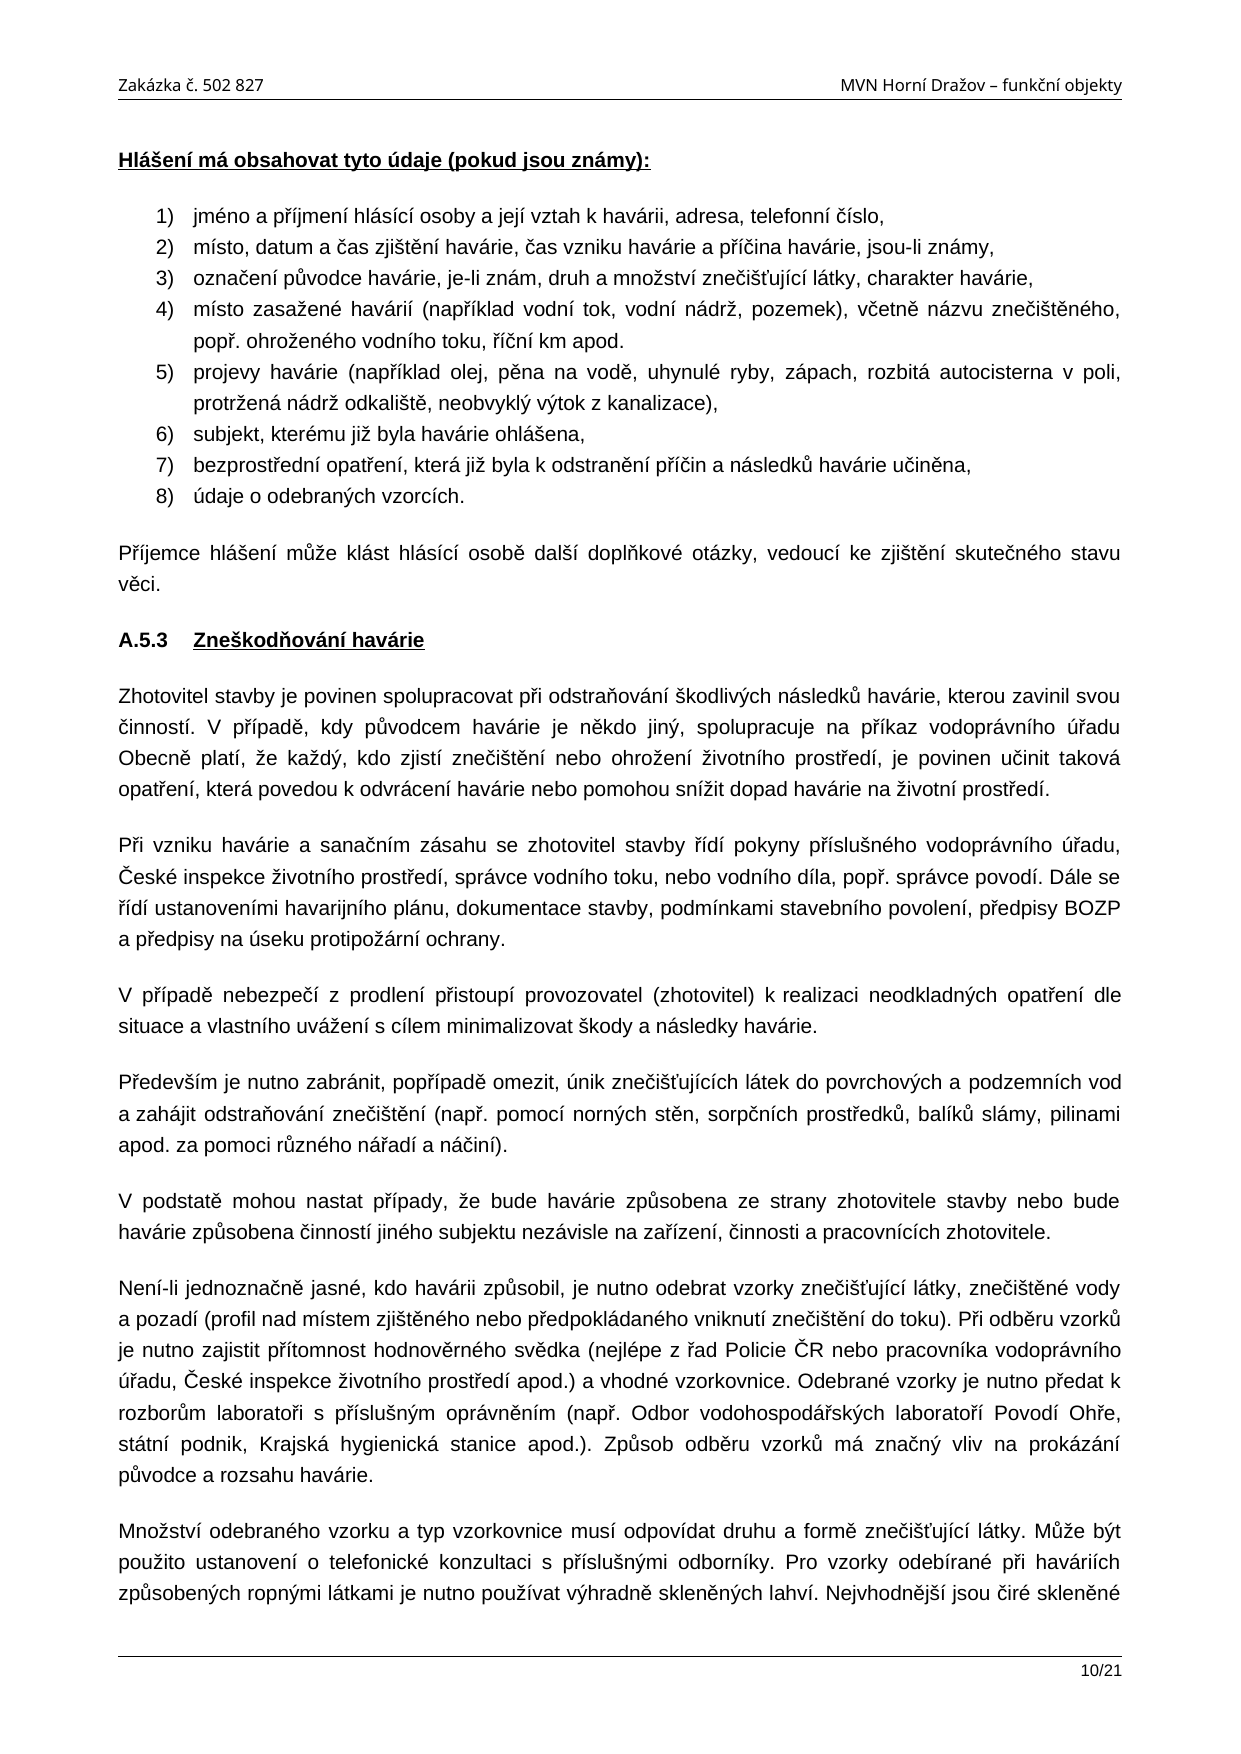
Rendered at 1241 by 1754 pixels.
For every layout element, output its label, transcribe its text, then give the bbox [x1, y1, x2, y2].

text V podstatě mohou nastat případy, že bude havárie způsobena ze strany zhotovitele stavby nebo bude havárie způsobena činností jiného subjektu nezávisle na zařízení, činnosti a pracovnících zhotovitele. [118, 1189, 1122, 1244]
text Není-li jednoznačně jasné, kdo havárii způsobil, je nutno odebrat vzorky znečišťující látky, znečištěné vody a pozadí (profil nad místem zjištěného nebo předpokládaného vniknutí znečištění do toku). Při odběru vzorků je nutno zajistit přítomnost hodnověrného svědka (nejlépe z řad Policie ČR nebo pracovníka vodoprávního úřadu, České inspekce životního prostředí apod.) a vhodné vzorkovnice. Odebrané vzorky je nutno předat k rozborům laboratoři s příslušným oprávněním (např. Odbor vodohospodářských laboratoří Povodí Ohře, státní podnik, Krajská hygienická stanice apod.). Způsob odběru vzorků má značný vliv na prokázání původce a rozsahu havárie. [118, 1276, 1122, 1487]
list bezprostřední opatření, která již byla k odstranění příčin a následků havárie učiněna, [156, 453, 1122, 477]
text V případě nebezpečí z prodlení přistoupí provozovatel (zhotovitel) k realizaci neodkladných opatření dle situace a vlastního uvážení s cílem minimalizovat škody a následky havárie. [118, 983, 1122, 1038]
list subjekt, kterému již byla havárie ohlášena, [156, 422, 1122, 446]
list místo, datum a čas zjištění havárie, čas vzniku havárie a příčina havárie, jsou-li známy, [156, 235, 1122, 259]
text Zhotovitel stavby je povinen spolupracovat při odstraňování škodlivých následků havárie, kterou zavinil svou činností. V případě, kdy původcem havárie je někdo jiný, spolupracuje na příkaz vodoprávního úřadu Obecně platí, že každý, kdo zjistí znečištění nebo ohrožení životního prostředí, je povinen učinit taková opatření, která povedou k odvrácení havárie nebo pomohou snížit dopad havárie na životní prostředí. [118, 684, 1122, 801]
list jméno a příjmení hlásící osoby a její vztah k havárii, adresa, telefonní číslo, [156, 204, 1122, 228]
list údaje o odebraných vzorcích. [156, 484, 1122, 508]
list označení původce havárie, je-li znám, druh a množství znečišťující látky, charakter havárie, [156, 266, 1122, 290]
text Hlášení má obsahovat tyto údaje (pokud jsou známy): [118, 148, 1122, 172]
list projevy havárie (například olej, pěna na vodě, uhynulé ryby, zápach, rozbitá autocisterna v poli, protržená nádrž odkaliště, neobvyklý výtok z kanalizace), [156, 359, 1122, 415]
text Příjemce hlášení může klást hlásící osobě další doplňkové otázky, vedoucí ke zjištění skutečného stavu věci. [118, 540, 1122, 595]
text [118, 1519, 1122, 1605]
list místo zasažené havárií (například vodní tok, vodní nádrž, pozemek), včetně názvu znečištěného, popř. ohroženého vodního toku, říční km apod. [156, 297, 1122, 352]
text Při vzniku havárie a sanačním zásahu se zhotovitel stavby řídí pokyny příslušného vodoprávního úřadu, České inspekce životního prostředí, správce vodního toku, nebo vodního díla, popř. správce povodí. Dále se řídí ustanoveními havarijního plánu, dokumentace stavby, podmínkami stavebního povolení, předpisy BOZP a předpisy na úseku protipožární ochrany. [118, 833, 1122, 951]
text Především je nutno zabránit, popřípadě omezit, únik znečišťujících látek do povrchových a podzemních vod a zahájit odstraňování znečištění (např. pomocí norných stěn, sorpčních prostředků, balíků slámy, pilinami apod. za pomoci různého nářadí a náčiní). [118, 1070, 1122, 1156]
subtitle Zneškodňování havárie [118, 628, 1122, 652]
